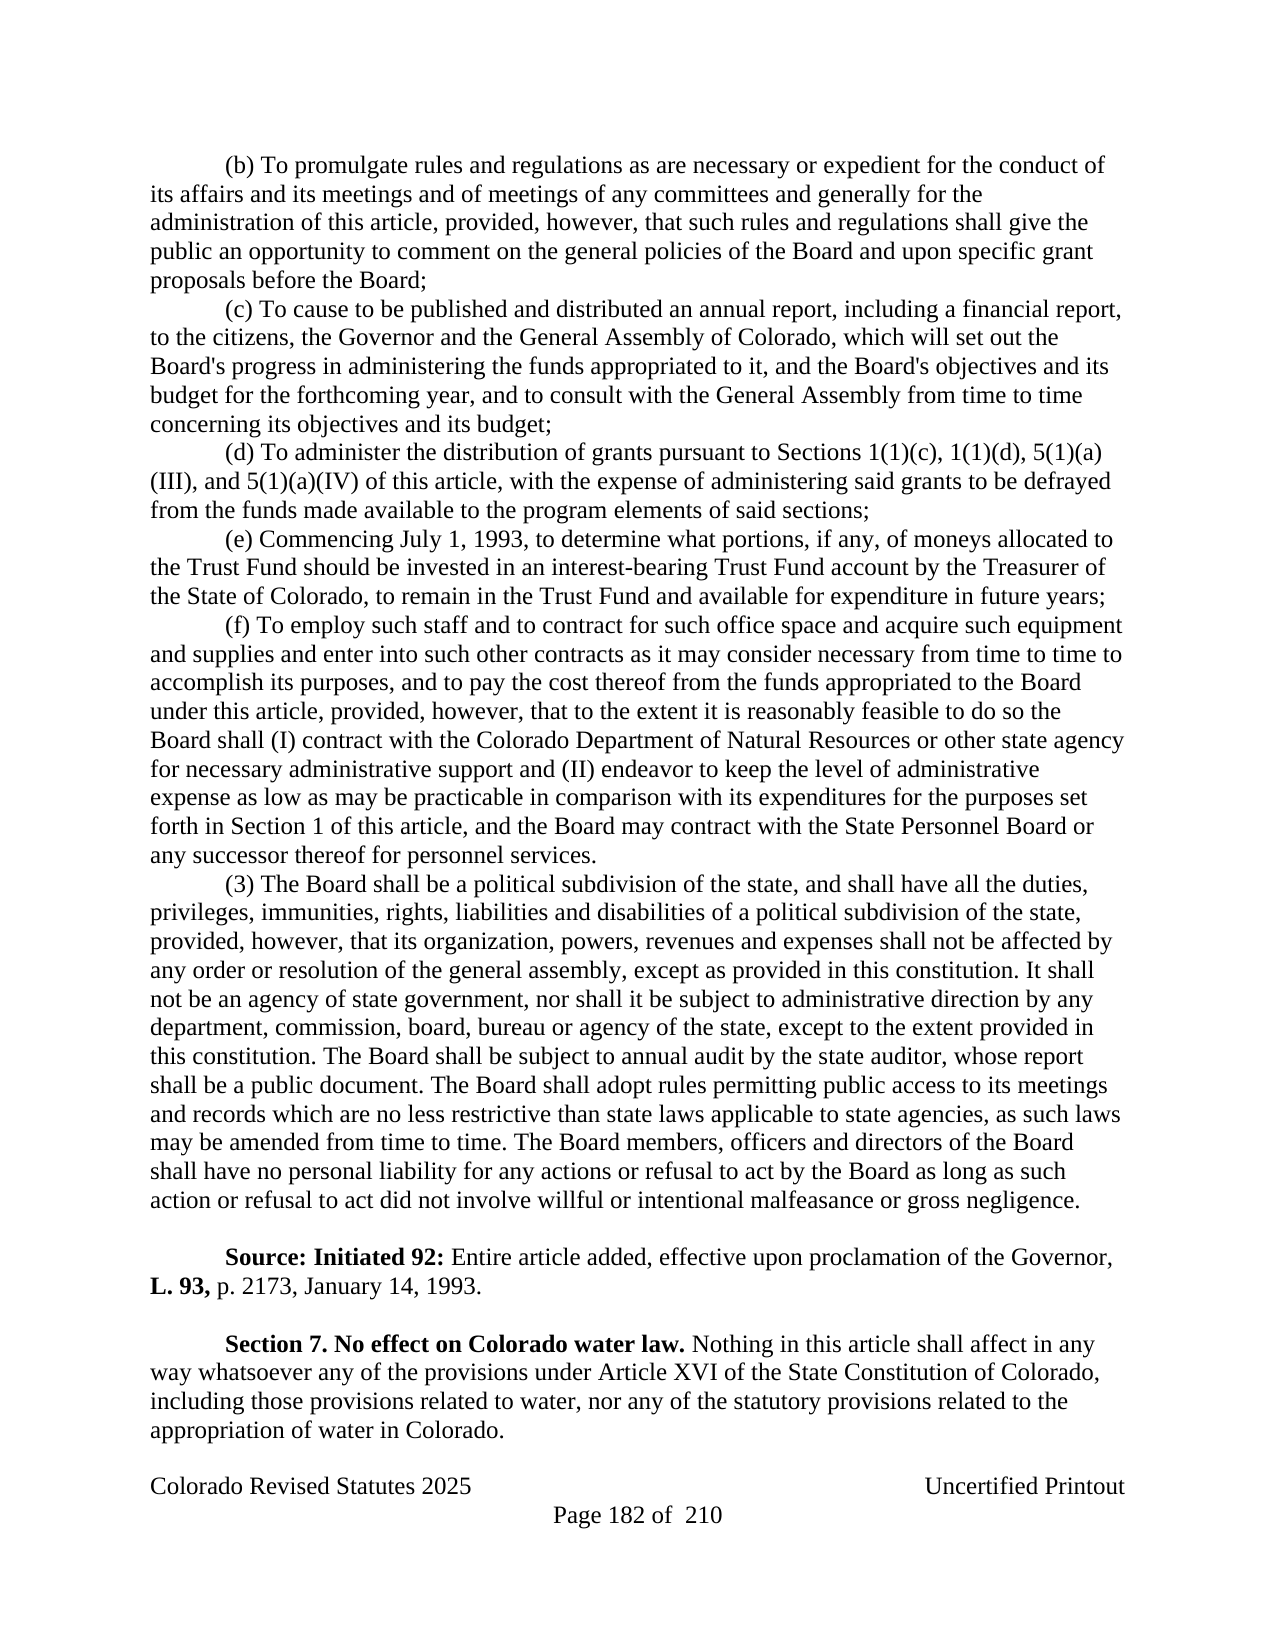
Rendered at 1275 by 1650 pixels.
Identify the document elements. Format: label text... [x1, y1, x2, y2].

text Source: Initiated 92: Entire article added, effective upon proclamation of the Governor, L. 93, p. 2173, January 14, 1993. [150, 1242, 1125, 1300]
text (b) To promulgate rules and regulations as are necessary or expedient for the conduct of its affairs and its meetings and of meetings of any committees and generally for the administration of this article, provided, however, that such rules and regulations shall give the public an opportunity to comment on the general policies of the Board and upon specific grant proposals before the Board; [150, 150, 1125, 294]
text Section 7. No effect on Colorado water law. Nothing in this article shall affect in any way whatsoever any of the provisions under Article XVI of the State Constitution of Colorado, including those provisions related to water, nor any of the statutory provisions related to the appropriation of water in Colorado. [150, 1329, 1125, 1444]
text (c) To cause to be published and distributed an annual report, including a financial report, to the citizens, the Governor and the General Assembly of Colorado, which will set out the Board's progress in administering the funds appropriated to it, and the Board's objectives and its budget for the forthcoming year, and to consult with the General Assembly from time to time concerning its objectives and its budget; [150, 294, 1125, 437]
text (d) To administer the distribution of grants pursuant to Sections 1(1)(c), 1(1)(d), 5(1)(a)(III), and 5(1)(a)(IV) of this article, with the expense of administering said grants to be defrayed from the funds made available to the program elements of said sections; [150, 437, 1125, 524]
text (e) Commencing July 1, 1993, to determine what portions, if any, of moneys allocated to the Trust Fund should be invested in an interest-bearing Trust Fund account by the Treasurer of the State of Colorado, to remain in the Trust Fund and available for expenditure in future years; [150, 524, 1125, 610]
text (3) The Board shall be a political subdivision of the state, and shall have all the duties, privileges, immunities, rights, liabilities and disabilities of a political subdivision of the state, provided, however, that its organization, powers, revenues and expenses shall not be affected by any order or resolution of the general assembly, except as provided in this constitution. It shall not be an agency of state government, nor shall it be subject to administrative direction by any department, commission, board, bureau or agency of the state, except to the extent provided in this constitution. The Board shall be subject to annual audit by the state auditor, whose report shall be a public document. The Board shall adopt rules permitting public access to its meetings and records which are no less restrictive than state laws applicable to state agencies, as such laws may be amended from time to time. The Board members, officers and directors of the Board shall have no personal liability for any actions or refusal to act by the Board as long as such action or refusal to act did not involve willful or intentional malfeasance or gross negligence. [150, 869, 1125, 1214]
text (f) To employ such staff and to contract for such office space and acquire such equipment and supplies and enter into such other contracts as it may consider necessary from time to time to accomplish its purposes, and to pay the cost thereof from the funds appropriated to the Board under this article, provided, however, that to the extent it is reasonably feasible to do so the Board shall (I) contract with the Colorado Department of Natural Resources or other state agency for necessary administrative support and (II) endeavor to keep the level of administrative expense as low as may be practicable in comparison with its expenditures for the purposes set forth in Section 1 of this article, and the Board may contract with the State Personnel Board or any successor thereof for personnel services. [150, 610, 1125, 869]
